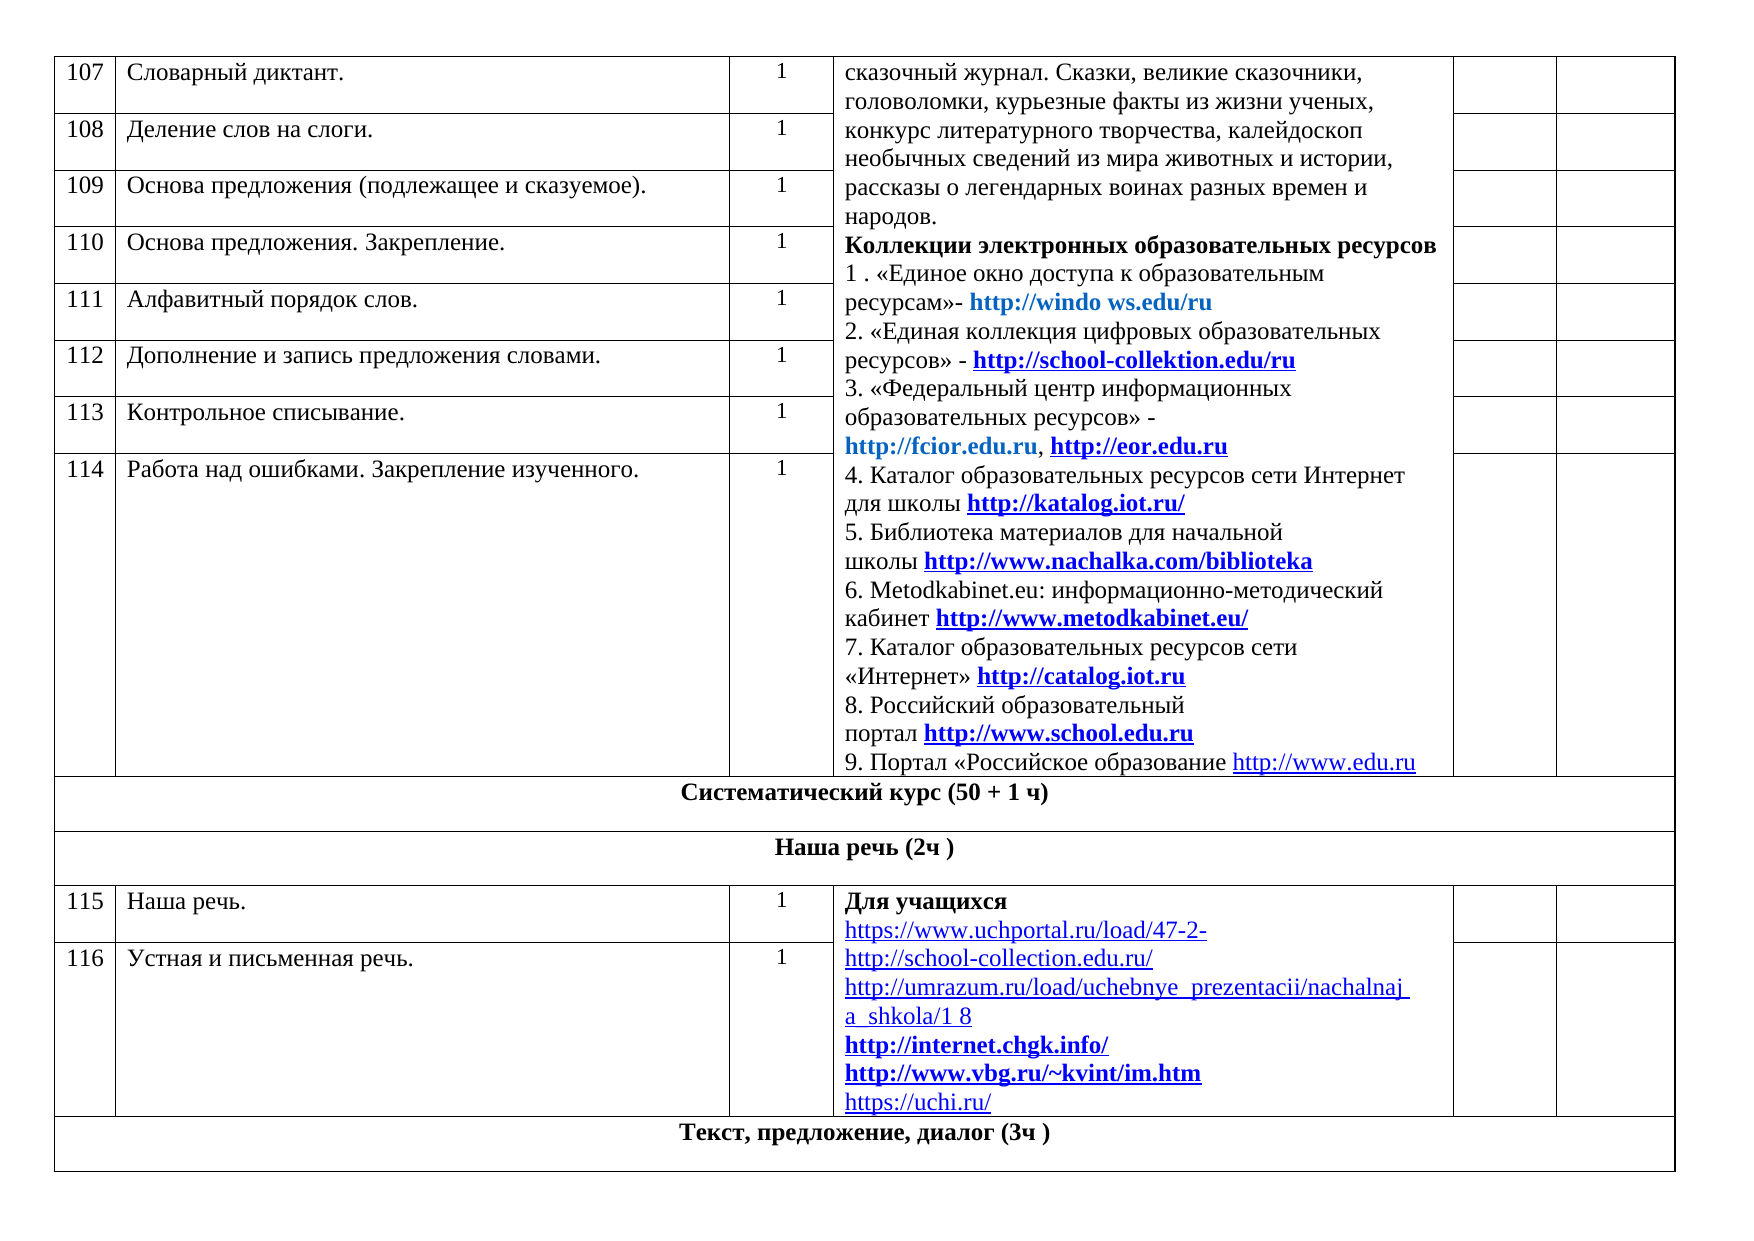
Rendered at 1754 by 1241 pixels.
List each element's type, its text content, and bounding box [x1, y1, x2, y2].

table_cell 1 [730, 397, 833, 453]
table_cell [1454, 943, 1556, 1116]
table_cell 1 [730, 943, 833, 1116]
table_cell [1557, 57, 1674, 113]
table_cell Деление слов на слоги. [116, 114, 729, 169]
table_cell [1557, 227, 1674, 283]
table_cell 1 [730, 227, 833, 283]
table_cell Словарный диктант. [116, 57, 729, 113]
table_cell Дополнение и запись предложения словами. [116, 341, 729, 396]
table_cell 110 [55, 227, 115, 283]
table_cell [1454, 886, 1556, 942]
table_cell 1 [730, 171, 833, 226]
table_cell [1557, 341, 1674, 396]
table_cell 112 [55, 341, 115, 396]
table_cell 1 [730, 57, 833, 113]
table_cell 116 [55, 943, 115, 1116]
table_cell [1454, 171, 1556, 226]
table_cell [1557, 943, 1674, 1116]
table_cell 113 [55, 397, 115, 453]
table_cell Систематический курс (50 + 1 ч) [55, 777, 1674, 831]
table_cell [1454, 57, 1556, 113]
table_cell [1454, 114, 1556, 169]
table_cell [834, 886, 1453, 1116]
table_cell Контрольное списывание. [116, 397, 729, 453]
table_cell Наша речь (2ч ) [55, 832, 1674, 885]
table_cell 1 [730, 341, 833, 396]
table_cell 1 [730, 114, 833, 169]
table_cell 115 [55, 886, 115, 942]
table_cell [1557, 397, 1674, 453]
table_cell 1 [730, 284, 833, 339]
table_cell [1557, 886, 1674, 942]
table_cell [1454, 397, 1556, 453]
table_cell Устная и письменная речь. [116, 943, 729, 1116]
table_cell 1 [730, 454, 833, 776]
table_cell Текст, предложение, диалог (3ч ) [55, 1117, 1674, 1171]
table_cell 109 [55, 171, 115, 226]
table_cell [1557, 114, 1674, 169]
table_cell [1454, 341, 1556, 396]
table_cell [1454, 227, 1556, 283]
table_cell Основа предложения (подлежащее и сказуемое). [116, 171, 729, 226]
table_cell Алфавитный порядок слов. [116, 284, 729, 339]
table_cell [1454, 284, 1556, 339]
table_cell [1557, 284, 1674, 339]
table_cell 111 [55, 284, 115, 339]
table_cell Основа предложения. Закрепление. [116, 227, 729, 283]
table_cell [1454, 454, 1556, 776]
table_cell 107 [55, 57, 115, 113]
table_cell Работа над ошибками. Закрепление изученного. [116, 454, 729, 776]
table_cell 1 [730, 886, 833, 942]
table_cell 114 [55, 454, 115, 776]
table_cell [1557, 171, 1674, 226]
table_cell [1557, 454, 1674, 776]
table_cell Наша речь. [116, 886, 729, 942]
table_cell 108 [55, 114, 115, 169]
